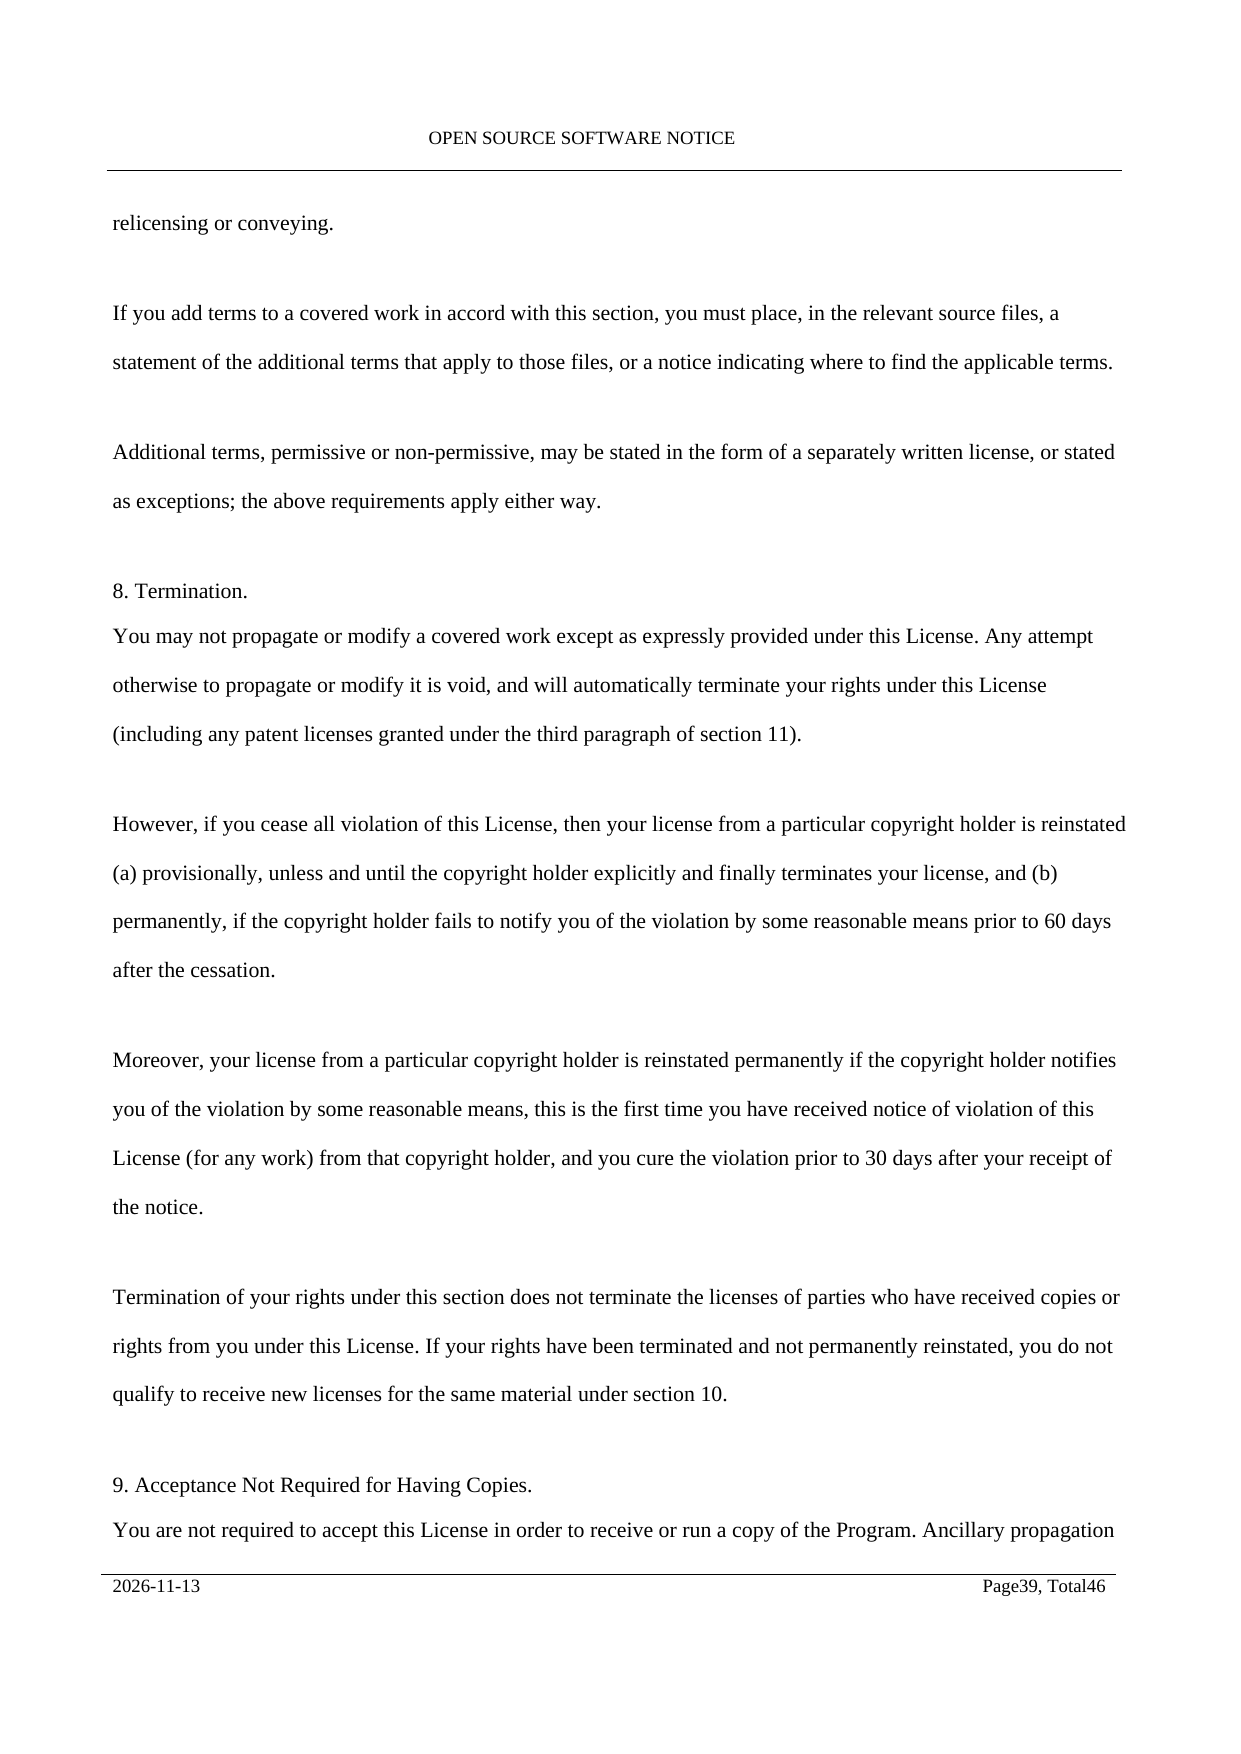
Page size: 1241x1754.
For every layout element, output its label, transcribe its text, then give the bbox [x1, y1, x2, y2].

text Additional terms, permissive or non-permissive, may be stated in the form of a separately written license, or stated as exceptions; the above requirements apply either way. [112, 436, 1128, 517]
text 8. Termination. [112, 574, 1128, 607]
text 9. Acceptance Not Required for Having Copies. [112, 1468, 1128, 1500]
text Moreover, your license from a particular copyright holder is reinstated permanently if the copyright holder notifies you of the violation by some reasonable means, this is the first time you have received notice of violation of this License (for any work) from that copyright holder, and you cure the violation prior to 30 days after your receipt of the notice. [112, 1044, 1128, 1222]
text You may not propagate or modify a covered work except as expressly provided under this License. Any attempt otherwise to propagate or modify it is void, and will automatically terminate your rights under this License (including any patent licenses granted under the third paragraph of section 11). [112, 619, 1128, 749]
text However, if you cease all violation of this License, then your license from a particular copyright holder is reinstated (a) provisionally, unless and until the copyright holder explicitly and finally terminates your license, and (b) permanently, if the copyright holder fails to notify you of the violation by some reasonable means prior to 60 days after the cessation. [112, 807, 1128, 986]
text If you add terms to a covered work in accord with this section, you must place, in the relevant source files, a statement of the additional terms that apply to those files, or a notice indicating where to find the applicable terms. [112, 297, 1128, 378]
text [112, 1513, 1128, 1546]
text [112, 206, 1128, 239]
text Termination of your rights under this section does not terminate the licenses of parties who have received copies or rights from you under this License. If your rights have been terminated and not permanently reinstated, you do not qualify to receive new licenses for the same material under section 10. [112, 1280, 1128, 1410]
